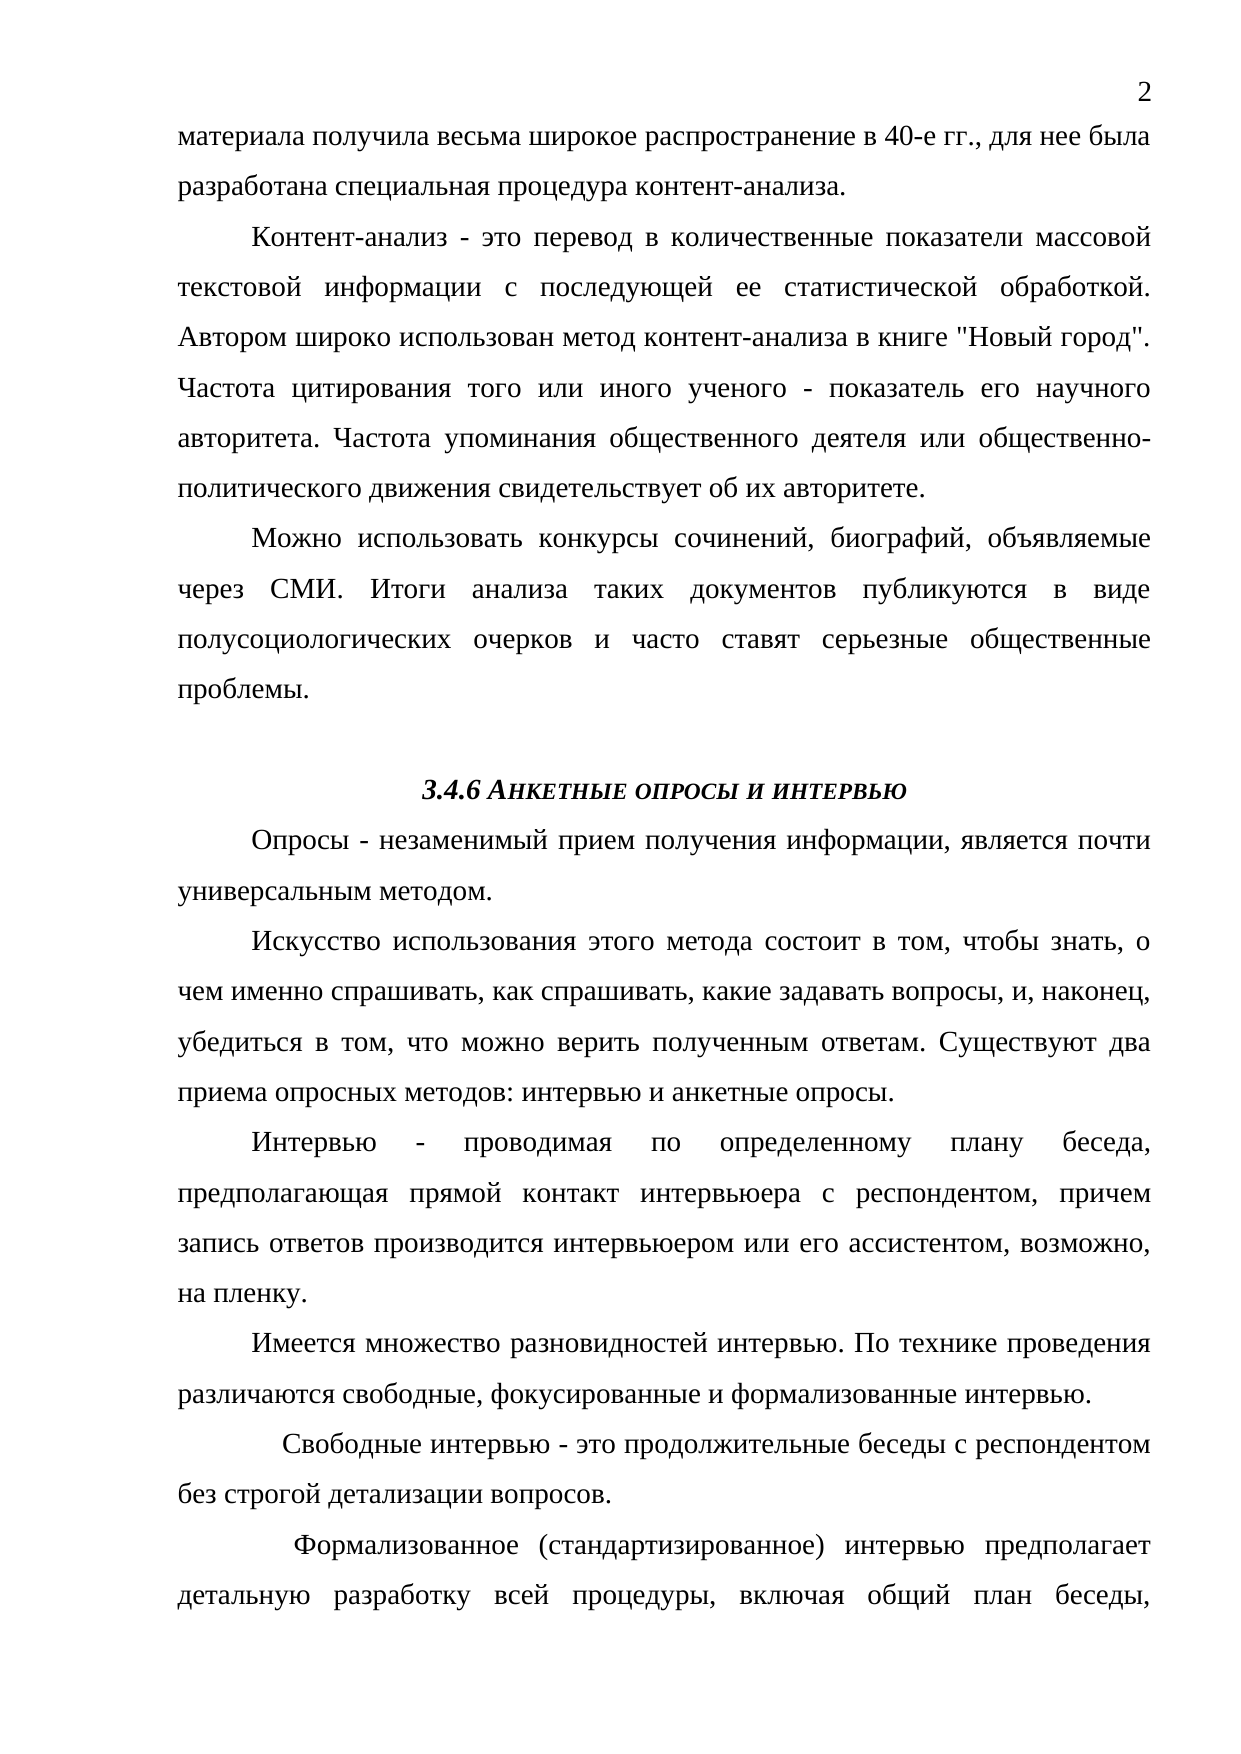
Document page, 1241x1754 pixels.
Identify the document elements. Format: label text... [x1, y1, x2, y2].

text Искусство использования этого метода состоит в том, чтобы знать, о чем именно спрашивать, как спрашивать, какие задавать вопросы, и, наконец, убедиться в том, что можно верить полученным ответам. Существуют два приема опросных методов: интервью и анкетные опросы. [177, 923, 1152, 1108]
text Имеется множество разновидностей интервью. По технике проведения различаются свободные, фокусированные и формализованные интервью. [177, 1326, 1152, 1409]
text Можно использовать конкурсы сочинений, биографий, объявляемые через СМИ. Итоги анализа таких документов публикуются в виде полусоциологических очерков и часто ставят серьезные общественные проблемы. [177, 521, 1152, 705]
text Опросы - незаменимый прием получения информации, является почти универсальным методом. [177, 822, 1152, 906]
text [177, 1527, 1152, 1611]
text Контент-анализ - это перевод в количественные показатели массовой текстовой информации с последующей ее статистической обработкой. Автором широко использован метод контент-анализа в книге "Новый город". Частота цитирования того или иного ученого - показатель его научного авторитета. Частота упоминания общественного деятеля или общественно-политического движения свидетельствует об их авторитете. [177, 219, 1152, 504]
text Интервью - проводимая по определенному плану беседа, предполагающая прямой контакт интервьюера с респондентом, причем запись ответов производится интервьюером или его ассистентом, возможно, на пленку. [177, 1124, 1152, 1309]
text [177, 118, 1152, 202]
text  Свободные интервью - это продолжительные беседы с респондентом без строгой детализации вопросов. [177, 1426, 1152, 1510]
subtitle 3.4.6 Анкетные опросы и интервью [177, 772, 1152, 806]
